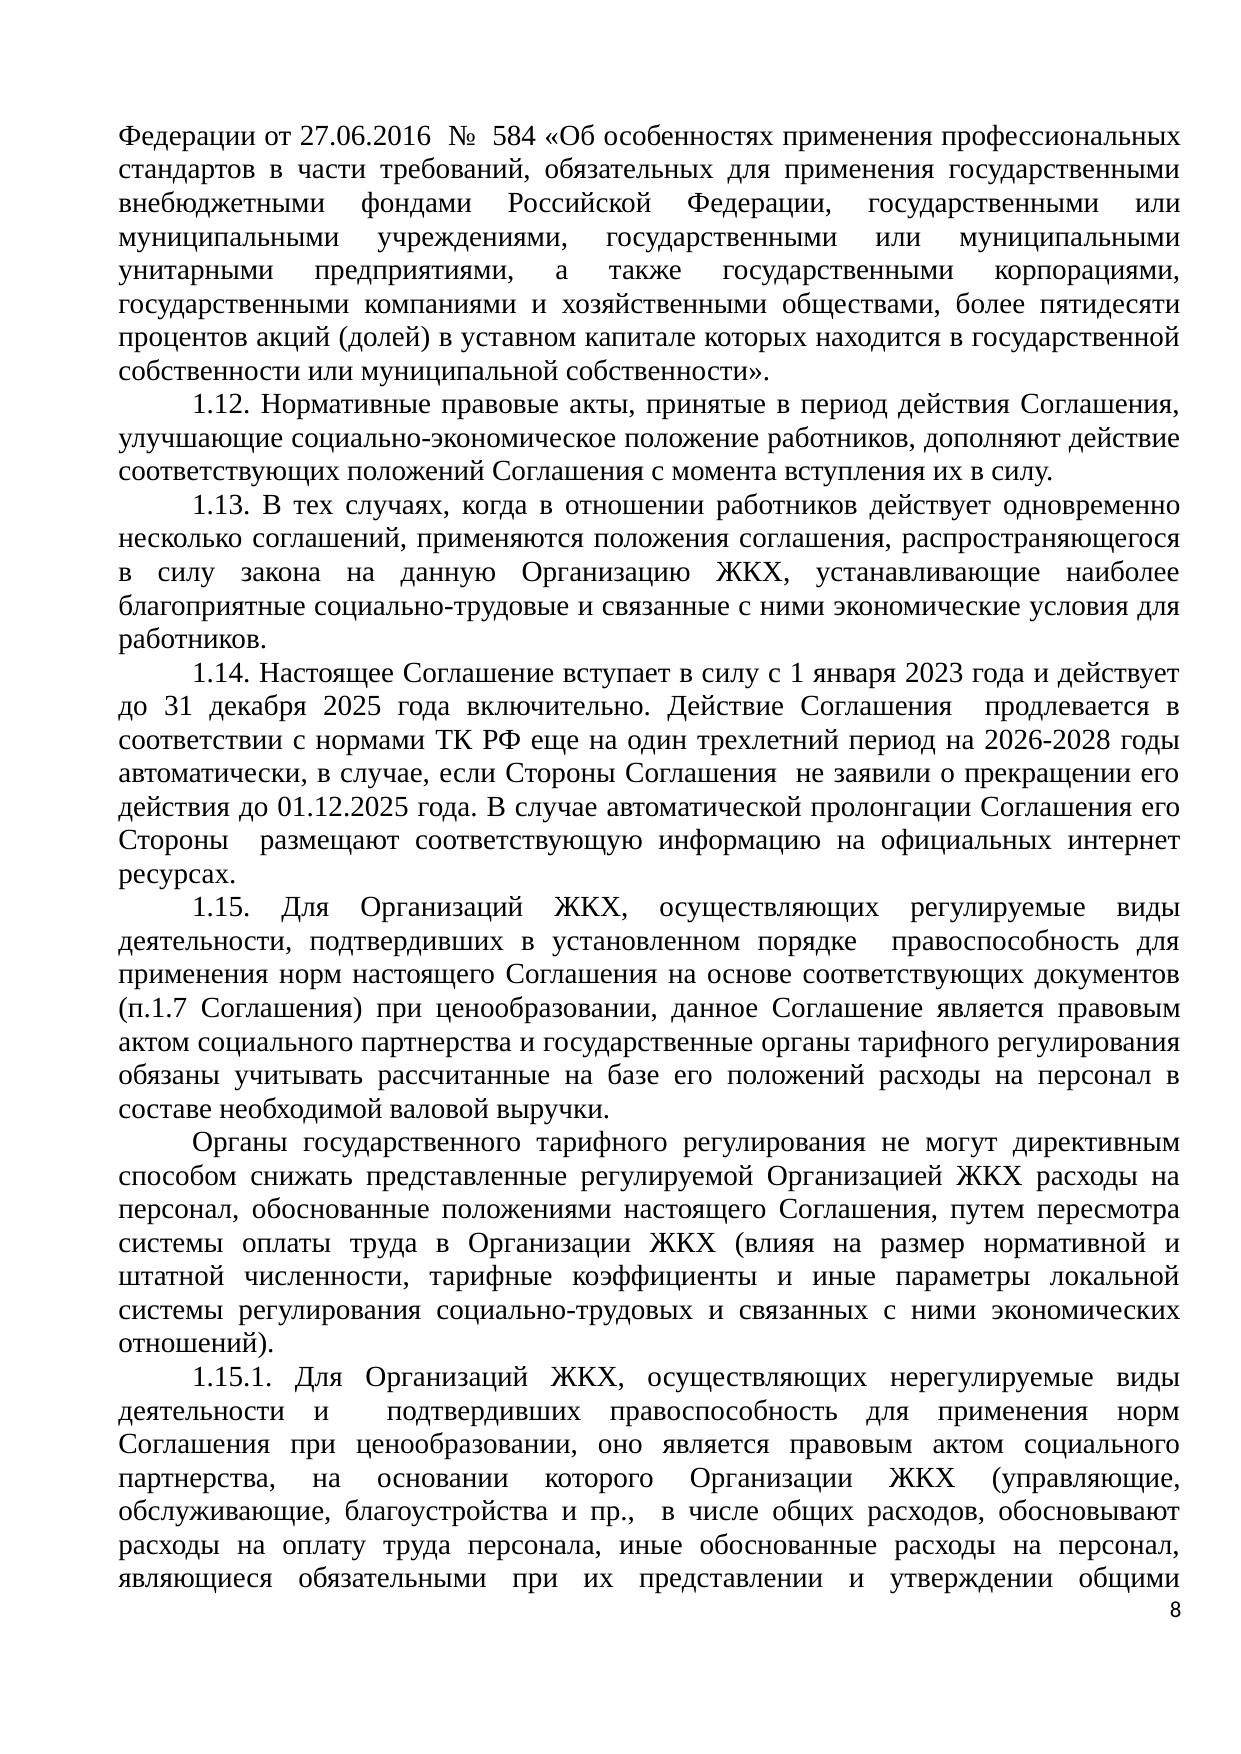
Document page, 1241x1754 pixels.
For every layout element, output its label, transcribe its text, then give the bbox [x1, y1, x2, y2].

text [118, 1359, 1181, 1594]
text 1.12. Нормативные правовые акты, принятые в период действия Соглашения, улучшающие социально-экономическое положение работников, дополняют действие соответствующих положений Соглашения с момента вступления их в силу. [118, 386, 1181, 487]
text 1.14. Настоящее Соглашение вступает в силу с 1 января 2023 года и действует до 31 декабря 2025 года включительно. Действие Соглашения продлевается в соответствии с нормами ТК РФ еще на один трехлетний период на 2026-2028 годы автоматически, в случае, если Стороны Соглашения не заявили о прекращении его действия до 01.12.2025 года. В случае автоматической пролонгации Соглашения его Стороны размещают соответствующую информацию на официальных интернет ресурсах. [118, 655, 1181, 889]
text 1.13. В тех случаях, когда в отношении работников действует одновременно несколько соглашений, применяются положения соглашения, распространяющегося в силу закона на данную Организацию ЖКХ, устанавливающие наиболее благоприятные социально-трудовые и связанные с ними экономические условия для работников. [118, 487, 1181, 655]
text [118, 118, 1181, 386]
text Органы государственного тарифного регулирования не могут директивным способом снижать представленные регулируемой Организацией ЖКХ расходы на персонал, обоснованные положениями настоящего Соглашения, путем пересмотра системы оплаты труда в Организации ЖКХ (влияя на размер нормативной и штатной численности, тарифные коэффициенты и иные параметры локальной системы регулирования социально-трудовых и связанных с ними экономических отношений). [118, 1124, 1181, 1359]
text 1.15. Для Организаций ЖКХ, осуществляющих регулируемые виды деятельности, подтвердивших в установленном порядке правоспособность для применения норм настоящего Соглашения на основе соответствующих документов (п.1.7 Соглашения) при ценообразовании, данное Соглашение является правовым актом социального партнерства и государственные органы тарифного регулирования обязаны учитывать рассчитанные на базе его положений расходы на персонал в составе необходимой валовой выручки. [118, 889, 1181, 1124]
